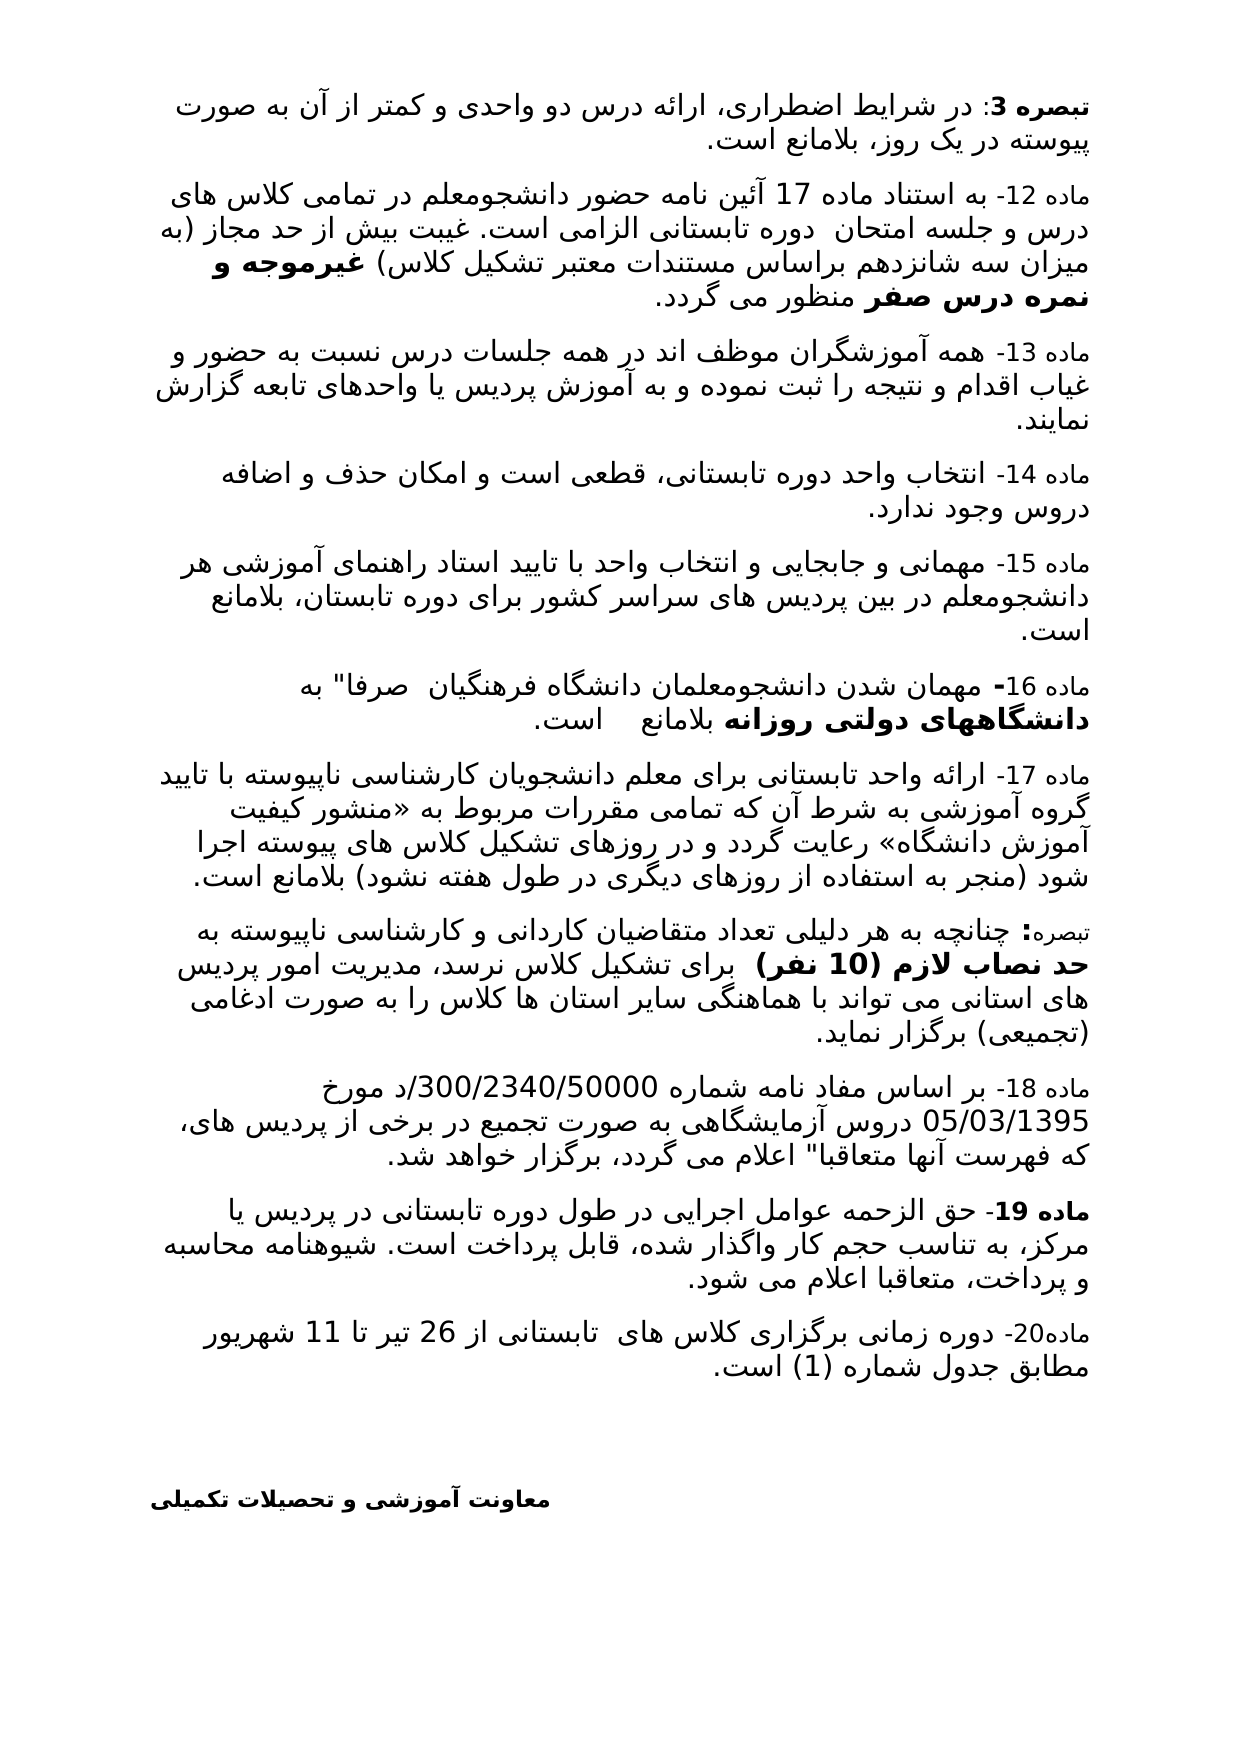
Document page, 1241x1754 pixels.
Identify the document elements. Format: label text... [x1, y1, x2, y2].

text تبصره: چنانچه به هر دلیلی تعداد متقاضیان کاردانی و کارشناسی ناپیوسته به حد نصاب لازم (10 نفر) برای تشکیل کلاس نرسد، مدیریت امور پردیس های استانی می تواند با هماهنگی سایر استان ها کلاس را به صورت ادغامی (تجمیعی) برگزار نماید. [150, 914, 1090, 1049]
text ماده 18- بر اساس مفاد نامه شماره 300/2340/50000/د مورخ 05/03/1395 دروس آزمایشگاهی به صورت تجمیع در برخی از پردیس های، که فهرست آنها متعاقبا" اعلام می گردد، برگزار خواهد شد. [150, 1070, 1090, 1172]
text ماده 12- به استناد ماده 17 آئین نامه حضور دانشجومعلم در تمامی کلاس های درس و جلسه امتحان دوره تابستانی الزامی است. غیبت بیش از حد مجاز (به میزان سه شانزدهم براساس مستندات معتبر تشکیل کلاس) غیرموجه و نمره درس صفر منظور می گردد. [150, 177, 1090, 313]
text معاونت آموزشی و تحصیلات تکمیلی [150, 1486, 1090, 1513]
text ماده 19- حق الزحمه عوامل اجرایی در طول دوره تابستانی در پردیس یا مرکز، به تناسب حجم کار واگذار شده، قابل پرداخت است. شیوه‎نامه محاسبه و پرداخت، متعاقبا اعلام می شود. [150, 1193, 1090, 1295]
text ماده20- دوره زمانی برگزاری کلاس های تابستانی از 26 تیر تا 11 شهریور مطابق جدول شماره (1) است. [150, 1316, 1090, 1384]
text ماده 17- ارائه واحد تابستانی برای معلم دانشجویان کارشناسی ناپیوسته با تایید گروه آموزشی به شرط آن که تمامی مقررات مربوط به «منشور کیفیت آموزش دانشگاه» رعایت گردد و در روزهای تشکیل کلاس های پیوسته اجرا شود (منجر به استفاده از روزهای دیگری در طول هفته نشود) بلامانع است. [150, 757, 1090, 893]
text ماده 15- مهمانی و جابجایی و انتخاب واحد با تایید استاد راهنمای آموزشی هر دانشجومعلم در بین پردیس های سراسر کشور برای دوره تابستان، بلامانع است. [150, 546, 1090, 647]
text ماده 16- مهمان شدن دانشجومعلمان دانشگاه فرهنگیان صرفا" به دانشگاههای دولتی روزانه بلامانع است. [150, 668, 1090, 736]
text ماده 14- انتخاب واحد دوره تابستانی، قطعی است و امکان حذف و اضافه دروس وجود ندارد. [150, 457, 1090, 525]
text ماده 13- همه آموزشگران موظف اند در همه جلسات درس نسبت به حضور و غیاب اقدام و نتیجه را ثبت نموده و به آموزش پردیس یا واحدهای تابعه گزارش نمایند. [150, 334, 1090, 436]
text تبصره 3: در شرایط اضطراری، ارائه درس دو واحدی و کمتر از آن به صورت پیوسته در یک روز، بلامانع است. [150, 89, 1090, 157]
